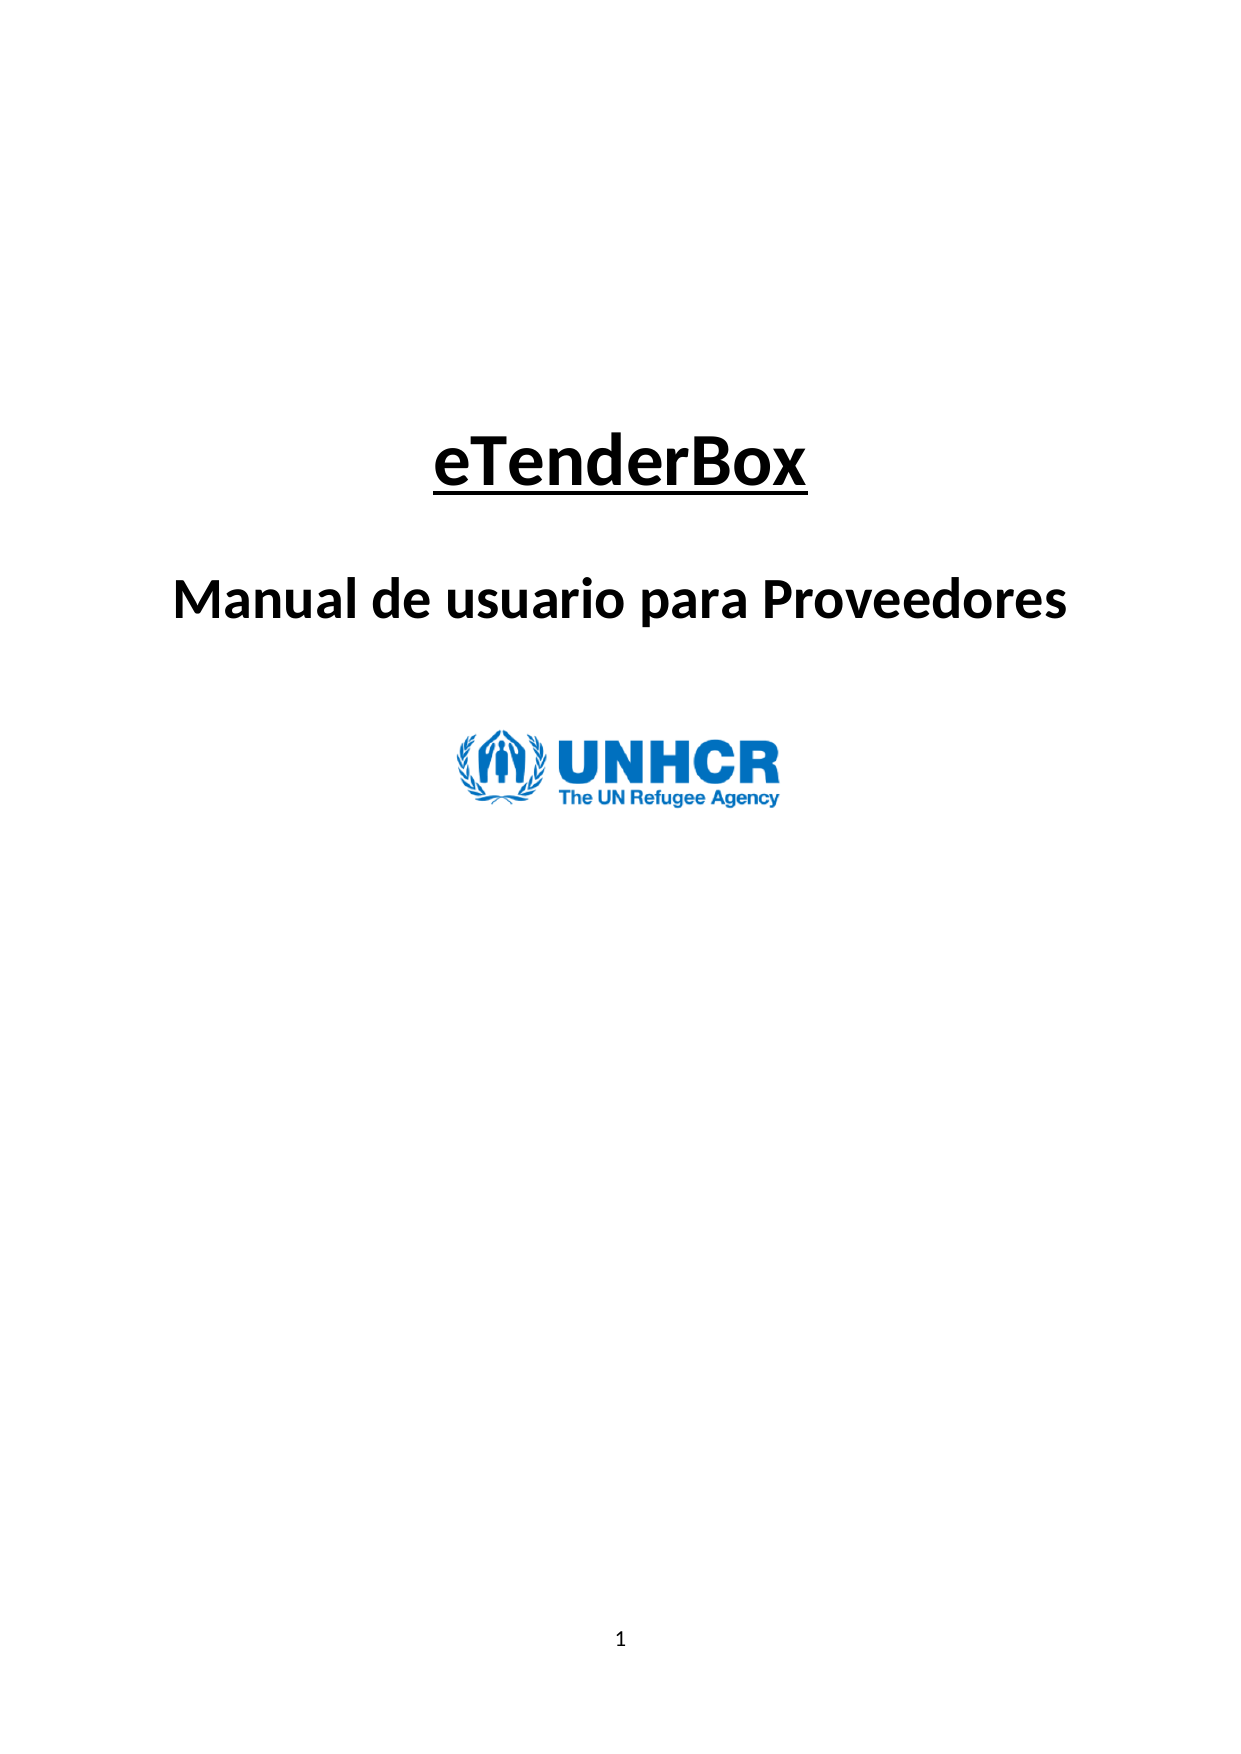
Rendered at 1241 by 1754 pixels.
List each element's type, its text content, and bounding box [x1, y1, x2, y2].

text eTenderBox Manual de usuario para Proveedores [148, 413, 1093, 633]
picture [449, 717, 791, 820]
